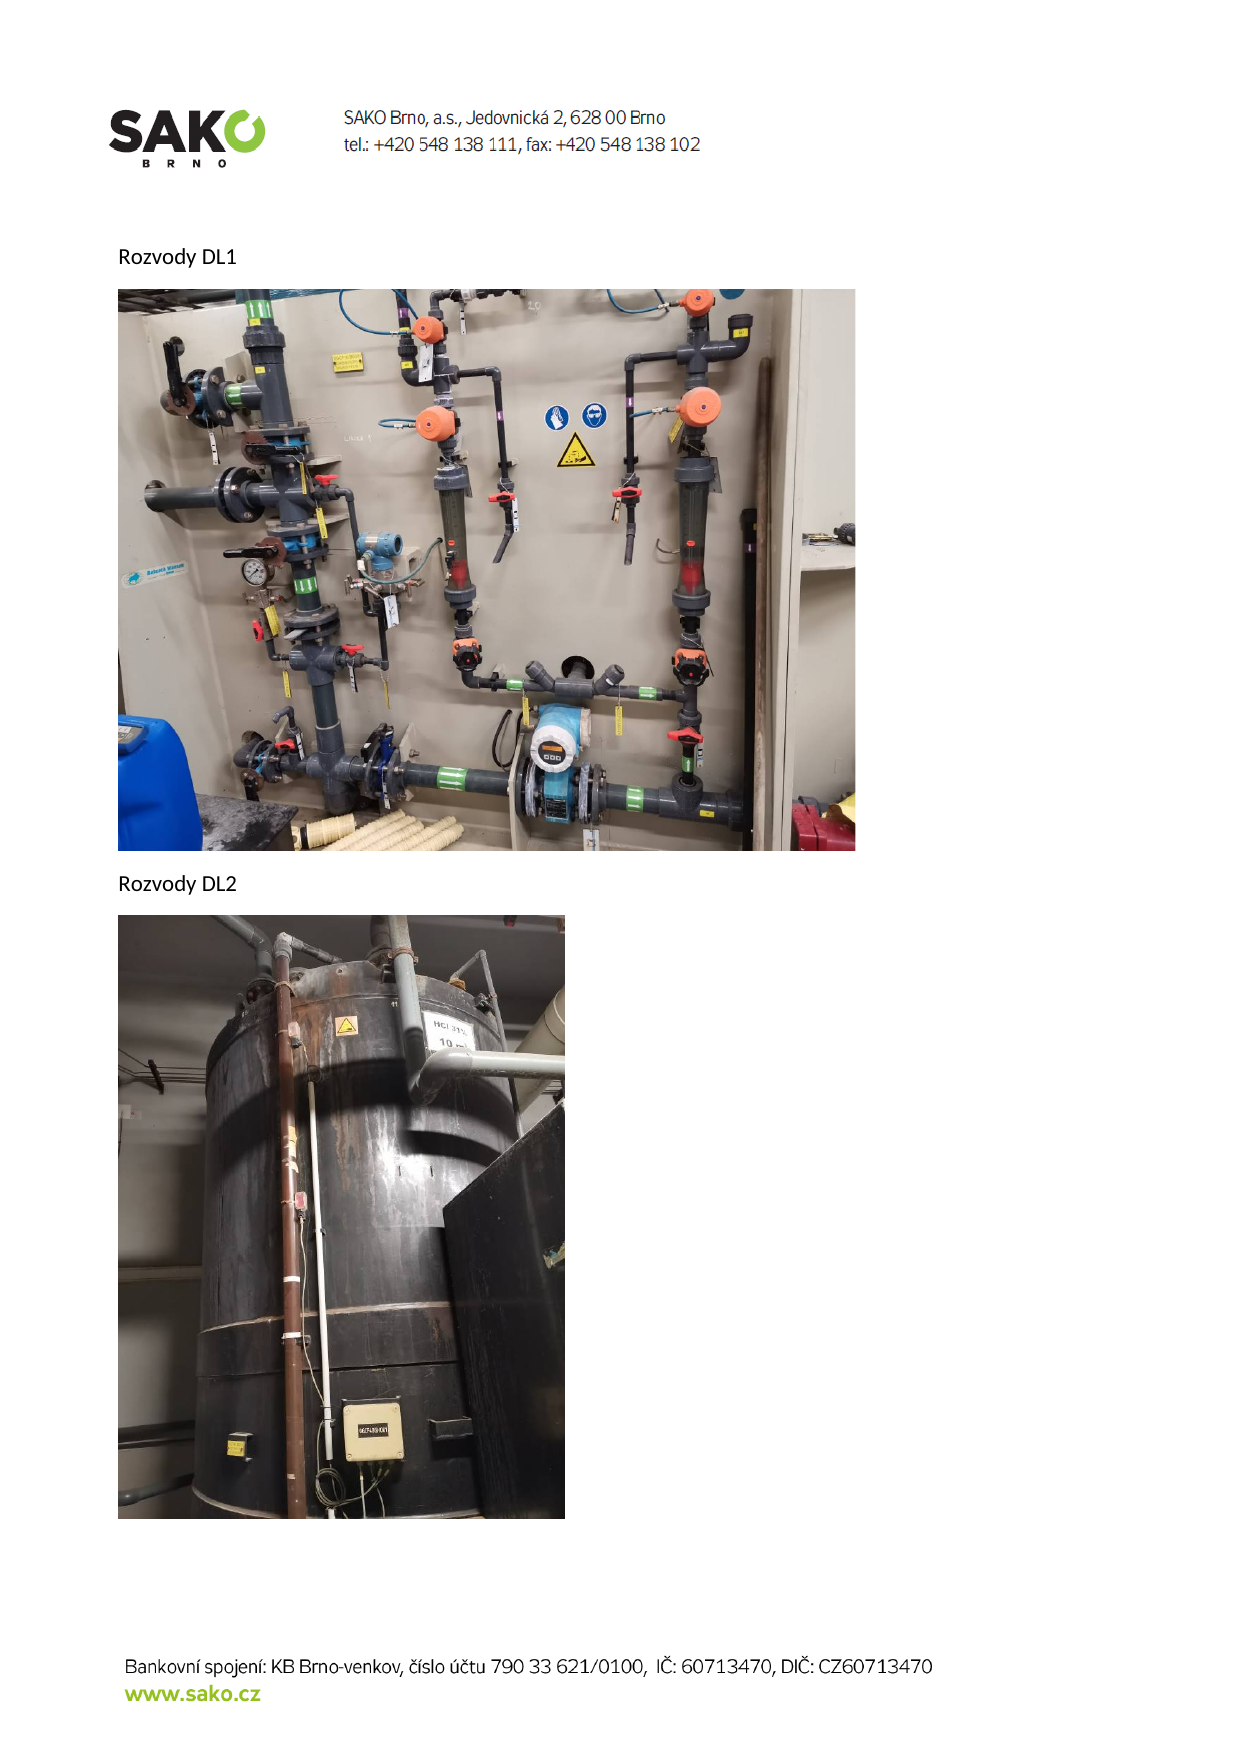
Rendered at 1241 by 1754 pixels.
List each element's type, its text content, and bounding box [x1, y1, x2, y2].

picture [118, 915, 565, 1519]
text Rozvody DL1 [118, 242, 1122, 270]
text Rozvody DL2 [118, 869, 1122, 897]
picture [29, 1602, 1241, 1754]
picture [99, 54, 1123, 191]
picture [118, 289, 856, 851]
